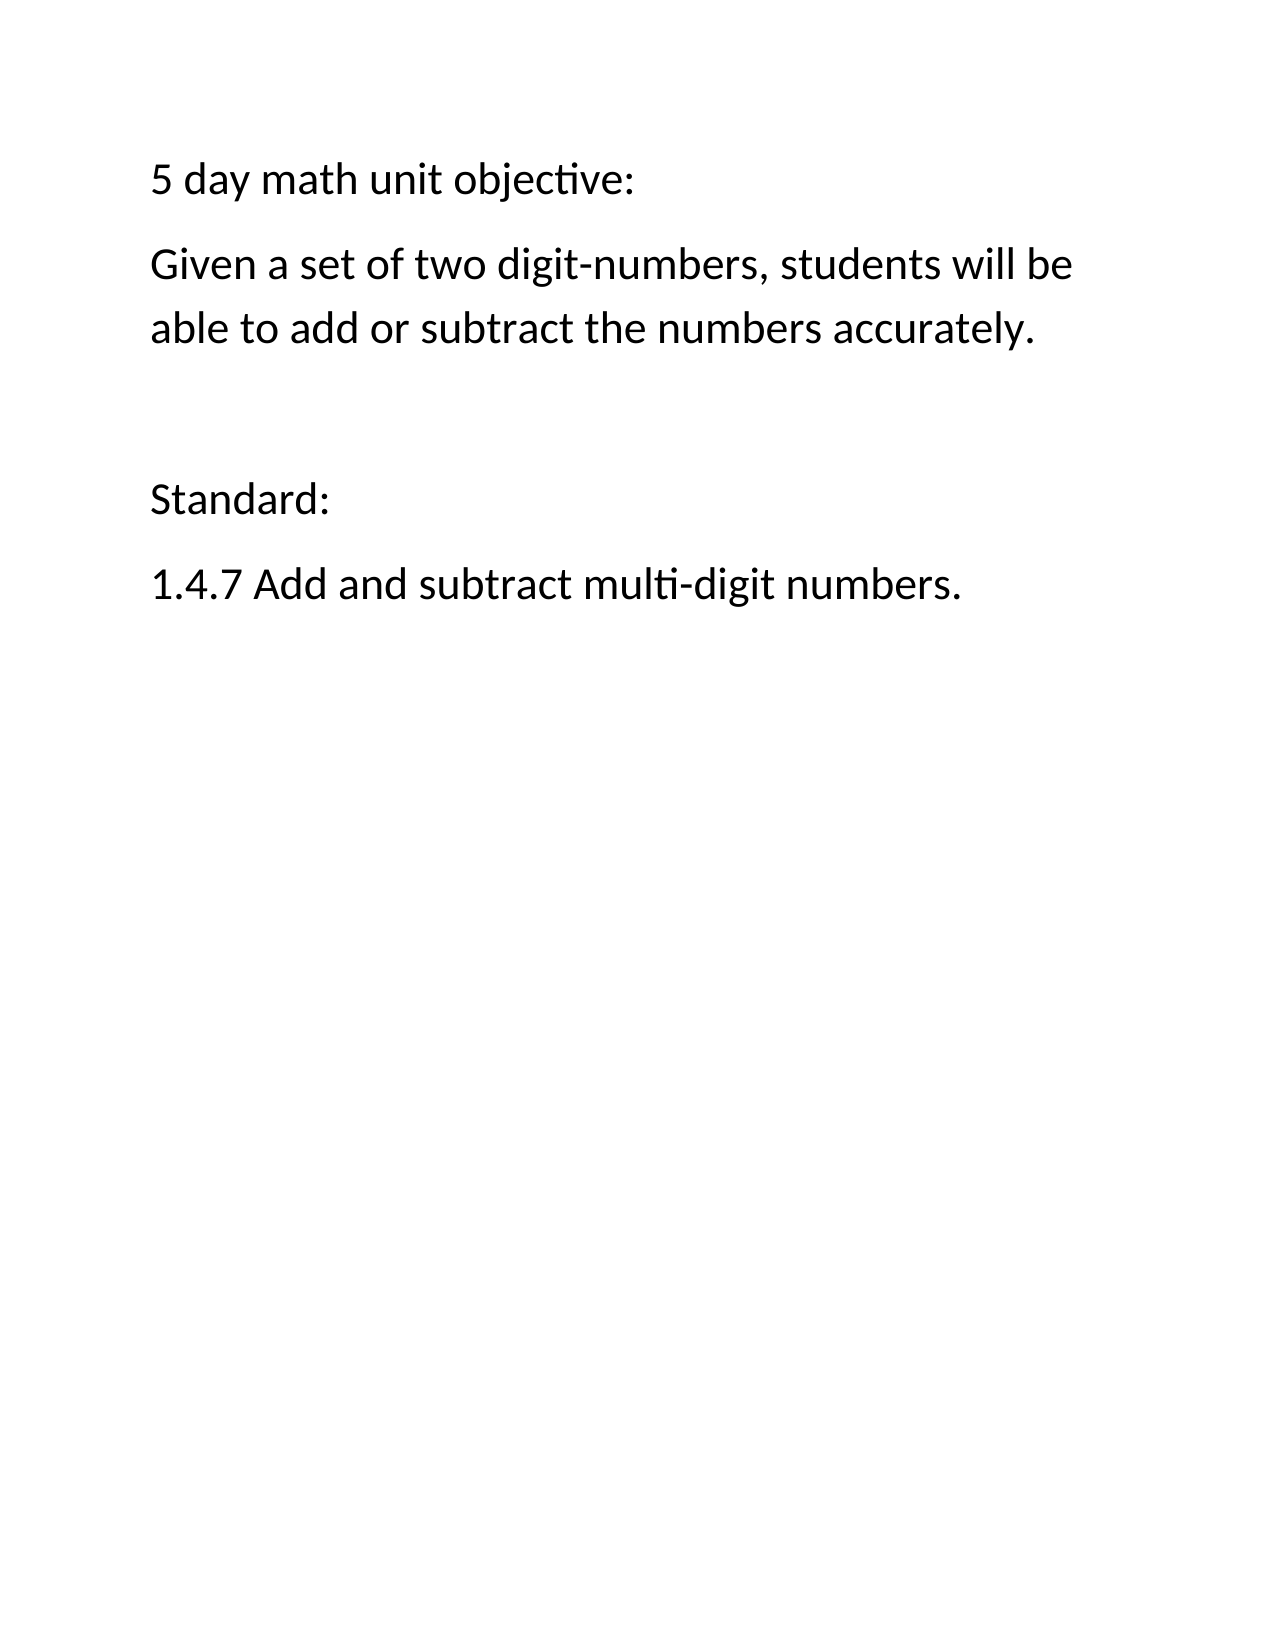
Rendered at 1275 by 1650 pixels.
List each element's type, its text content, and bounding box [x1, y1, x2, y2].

text Standard: [150, 469, 1125, 526]
text 1.4.7 Add and subtract multi-digit numbers. [150, 555, 1125, 611]
text Given a set of two digit-numbers, students will be able to add or subtract the numbers accurately. [150, 235, 1125, 355]
text 5 day math unit objective: [150, 150, 1125, 206]
